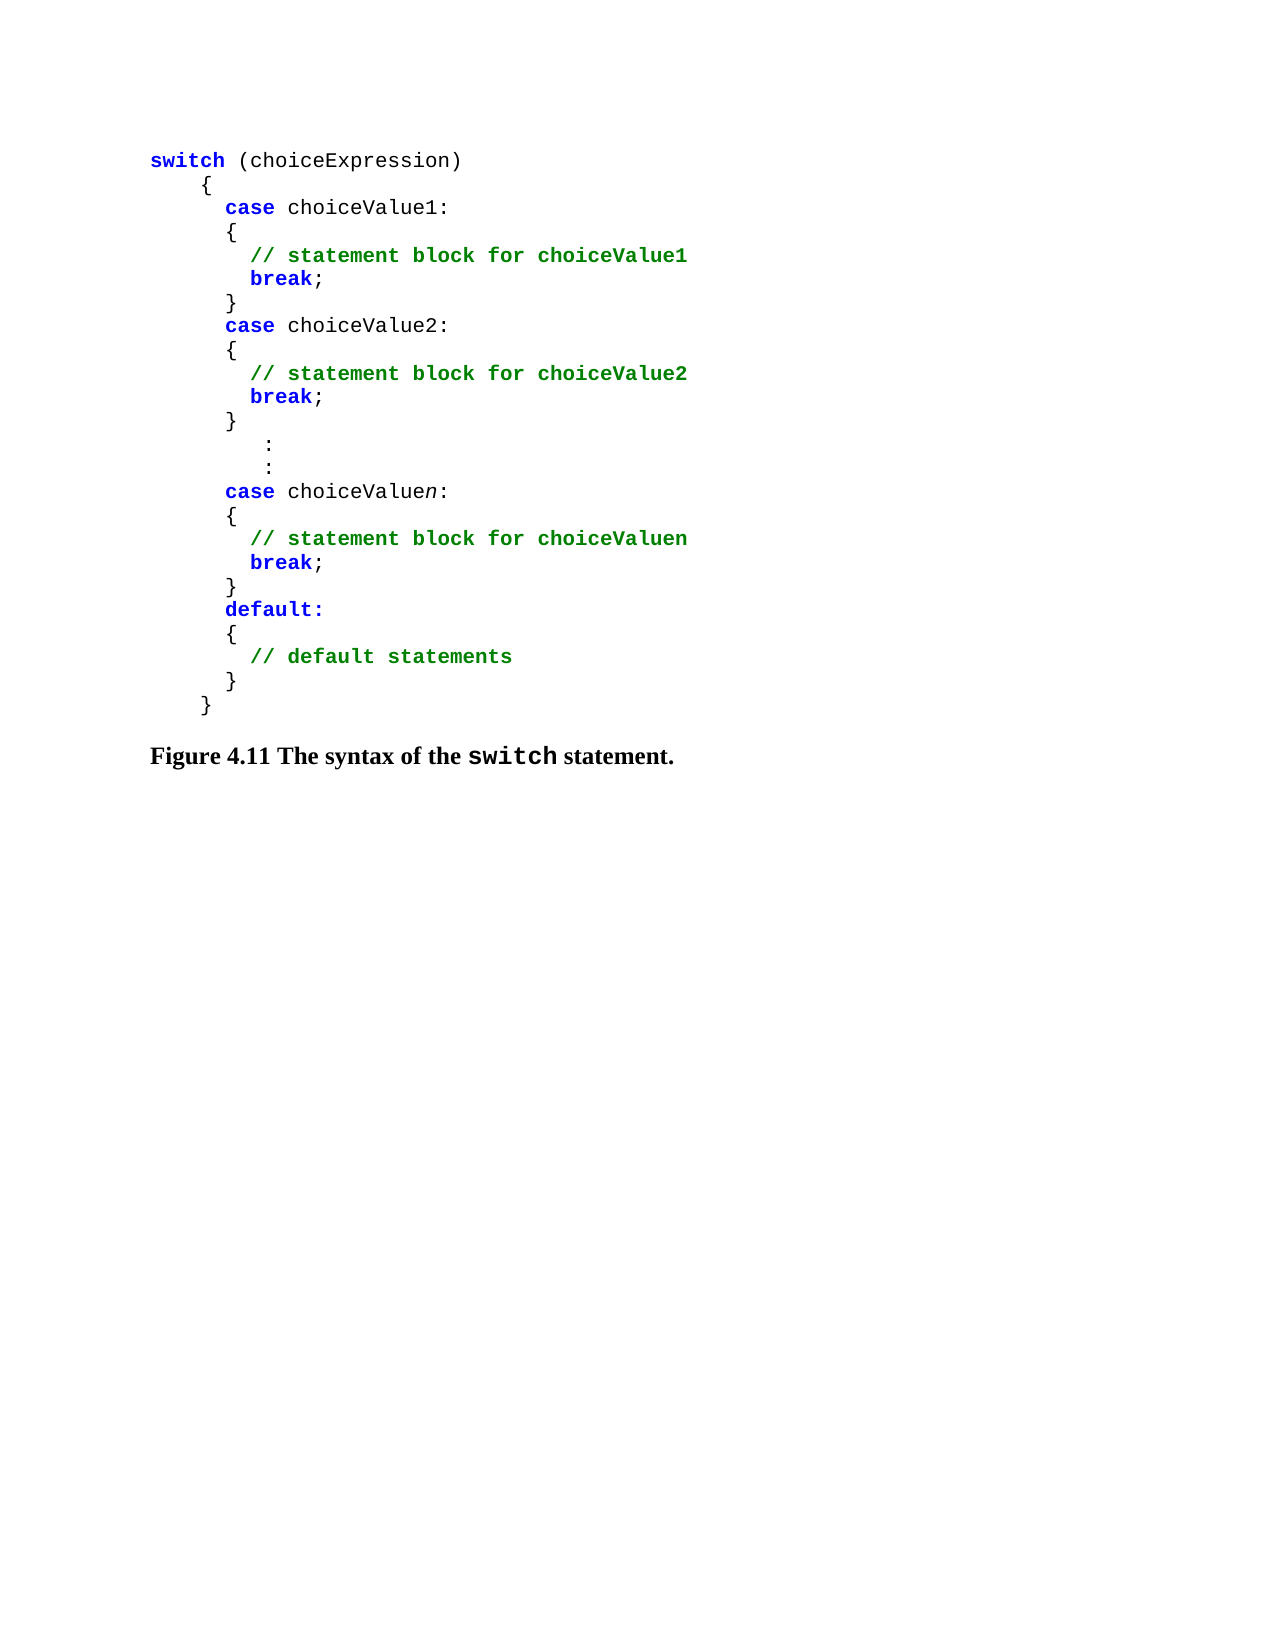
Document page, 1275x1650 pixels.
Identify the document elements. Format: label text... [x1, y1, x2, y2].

text } [150, 576, 1125, 599]
text { [150, 505, 1125, 528]
text // statement block for choiceValuen [150, 528, 1125, 552]
text case choiceValue2: [150, 316, 1125, 339]
text } [150, 292, 1125, 316]
text } [150, 670, 1125, 694]
text : [150, 457, 1125, 481]
text break; [150, 386, 1125, 410]
text // default statements [150, 647, 1125, 670]
text { [150, 339, 1125, 363]
text { [150, 221, 1125, 244]
text // statement block for choiceValue2 [150, 363, 1125, 386]
text switch (choiceExpression) [150, 150, 1125, 174]
text { [150, 174, 1125, 197]
text } [150, 410, 1125, 434]
text break; [150, 552, 1125, 576]
text { [150, 623, 1125, 647]
text break; [150, 268, 1125, 292]
text : [150, 434, 1125, 457]
text } [150, 694, 1125, 717]
list Figure 4.11 The syntax of the switch statement. [150, 741, 1125, 772]
text default: [150, 599, 1125, 623]
text case choiceValue1: [150, 197, 1125, 221]
text // statement block for choiceValue1 [150, 244, 1125, 268]
text case choiceValuen: [150, 481, 1125, 505]
